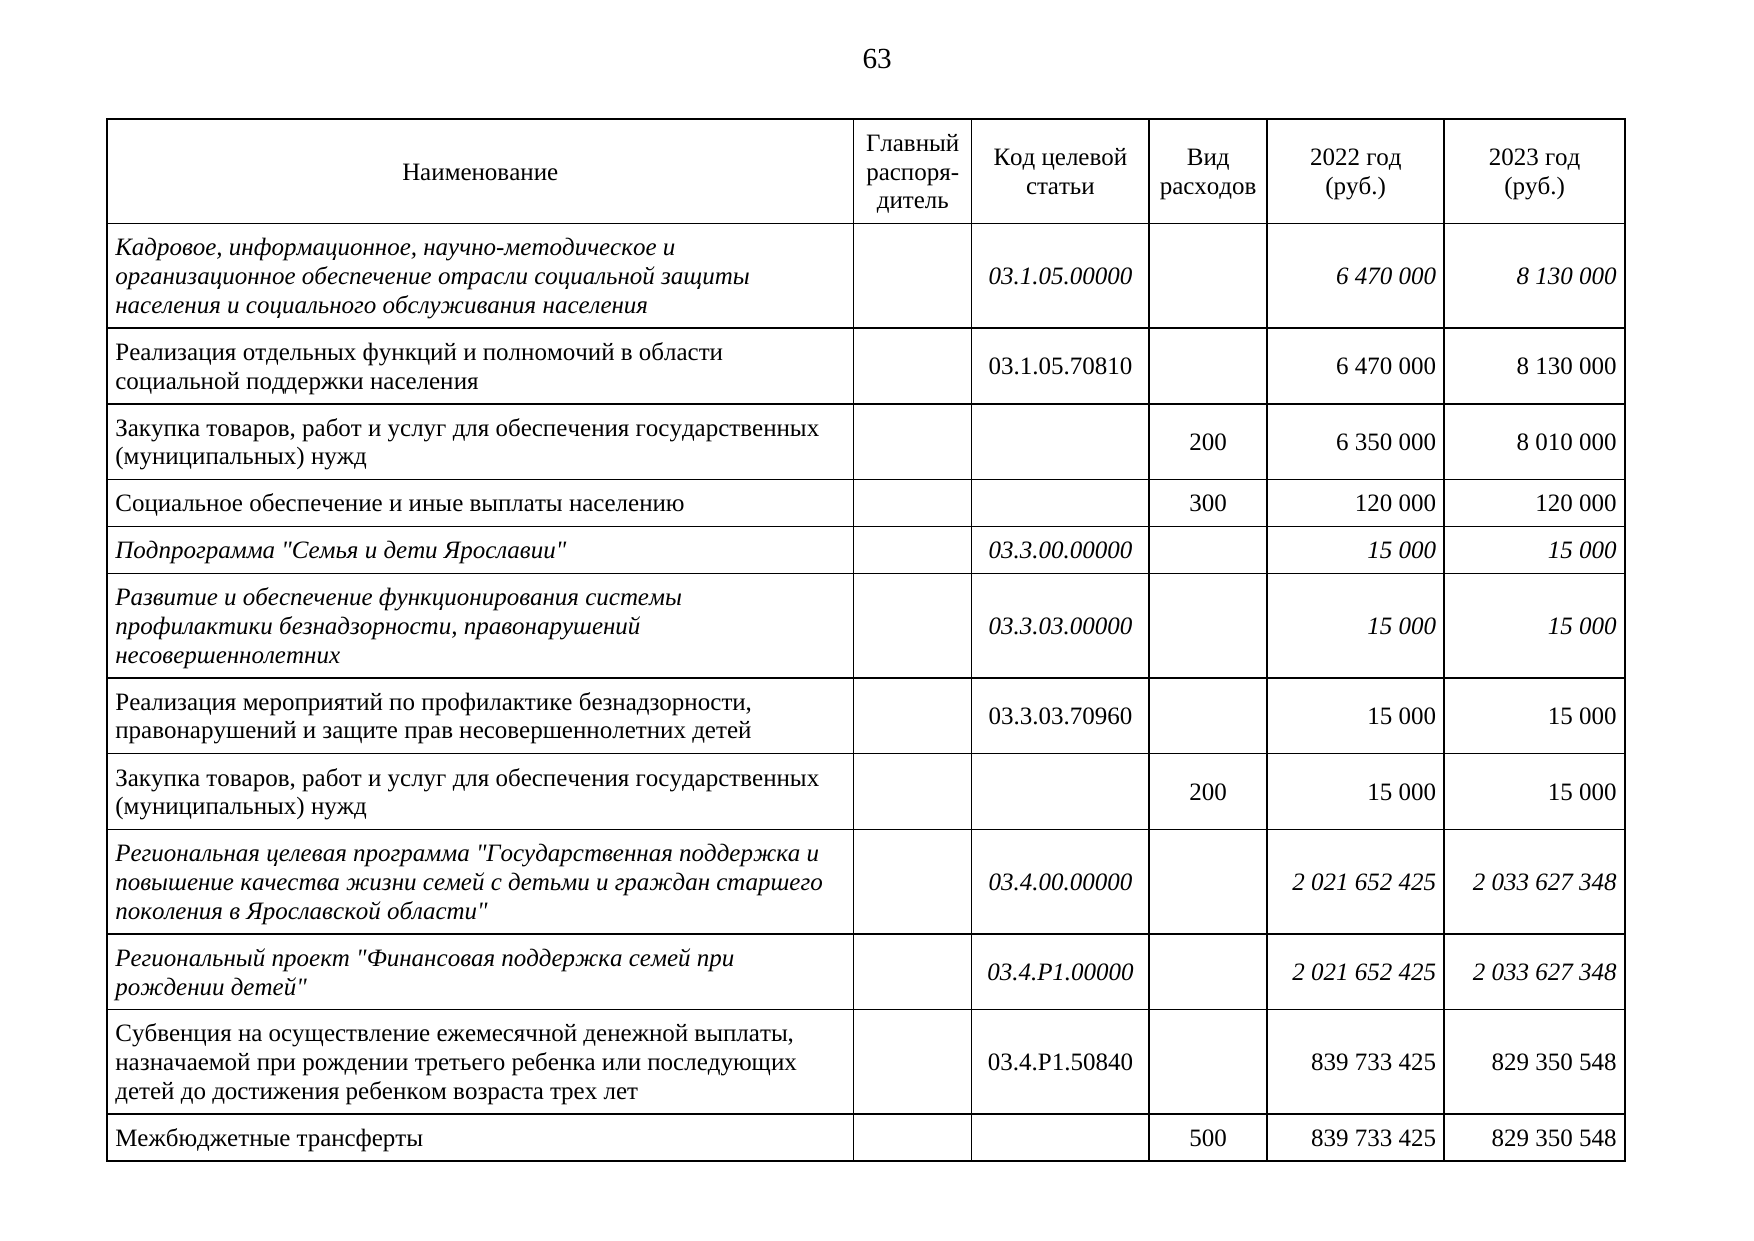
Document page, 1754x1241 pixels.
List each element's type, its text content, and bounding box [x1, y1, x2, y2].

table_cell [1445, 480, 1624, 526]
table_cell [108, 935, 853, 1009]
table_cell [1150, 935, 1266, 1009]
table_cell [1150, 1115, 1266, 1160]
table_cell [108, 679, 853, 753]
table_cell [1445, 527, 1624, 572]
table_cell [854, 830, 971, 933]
table_header 2023 год (руб.) [1445, 120, 1624, 223]
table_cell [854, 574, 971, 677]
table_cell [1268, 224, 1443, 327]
table_header Главный распоря-дитель [854, 120, 971, 223]
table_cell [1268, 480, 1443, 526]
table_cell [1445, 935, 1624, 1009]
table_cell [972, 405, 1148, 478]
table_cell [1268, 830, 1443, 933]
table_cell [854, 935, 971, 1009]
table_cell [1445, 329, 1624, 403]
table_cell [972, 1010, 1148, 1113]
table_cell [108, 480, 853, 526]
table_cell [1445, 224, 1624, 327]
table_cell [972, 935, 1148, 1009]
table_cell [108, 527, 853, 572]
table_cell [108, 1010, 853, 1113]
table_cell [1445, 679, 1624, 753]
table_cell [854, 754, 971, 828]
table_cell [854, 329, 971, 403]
table_header 2022 год (руб.) [1268, 120, 1443, 223]
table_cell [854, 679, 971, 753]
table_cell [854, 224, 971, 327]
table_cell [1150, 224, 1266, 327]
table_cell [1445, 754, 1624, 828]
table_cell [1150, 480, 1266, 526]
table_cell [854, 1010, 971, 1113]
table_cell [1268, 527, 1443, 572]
table_header Наименование [108, 120, 853, 223]
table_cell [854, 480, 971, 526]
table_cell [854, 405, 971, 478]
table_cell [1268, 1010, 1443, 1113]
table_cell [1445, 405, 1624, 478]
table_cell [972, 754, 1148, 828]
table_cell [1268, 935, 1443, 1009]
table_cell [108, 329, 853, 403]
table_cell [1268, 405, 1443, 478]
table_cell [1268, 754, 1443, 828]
table_header Вид расходов [1150, 120, 1266, 223]
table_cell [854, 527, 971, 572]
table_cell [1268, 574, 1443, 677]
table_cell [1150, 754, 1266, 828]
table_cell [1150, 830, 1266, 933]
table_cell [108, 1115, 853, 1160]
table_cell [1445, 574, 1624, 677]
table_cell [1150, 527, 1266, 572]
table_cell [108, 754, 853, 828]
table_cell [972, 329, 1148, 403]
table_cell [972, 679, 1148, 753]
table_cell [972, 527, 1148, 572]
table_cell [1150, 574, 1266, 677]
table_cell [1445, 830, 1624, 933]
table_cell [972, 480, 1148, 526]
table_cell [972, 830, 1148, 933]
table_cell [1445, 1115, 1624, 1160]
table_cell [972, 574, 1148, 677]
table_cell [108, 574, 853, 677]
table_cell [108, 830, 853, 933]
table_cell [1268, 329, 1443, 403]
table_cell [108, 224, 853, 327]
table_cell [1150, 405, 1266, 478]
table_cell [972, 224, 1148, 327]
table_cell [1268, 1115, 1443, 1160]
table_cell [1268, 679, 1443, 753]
table_header Код целевой статьи [972, 120, 1148, 223]
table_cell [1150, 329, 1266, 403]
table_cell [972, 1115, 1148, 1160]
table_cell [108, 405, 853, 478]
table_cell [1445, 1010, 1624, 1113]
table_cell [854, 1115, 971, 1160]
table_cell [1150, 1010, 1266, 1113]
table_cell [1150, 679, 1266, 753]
